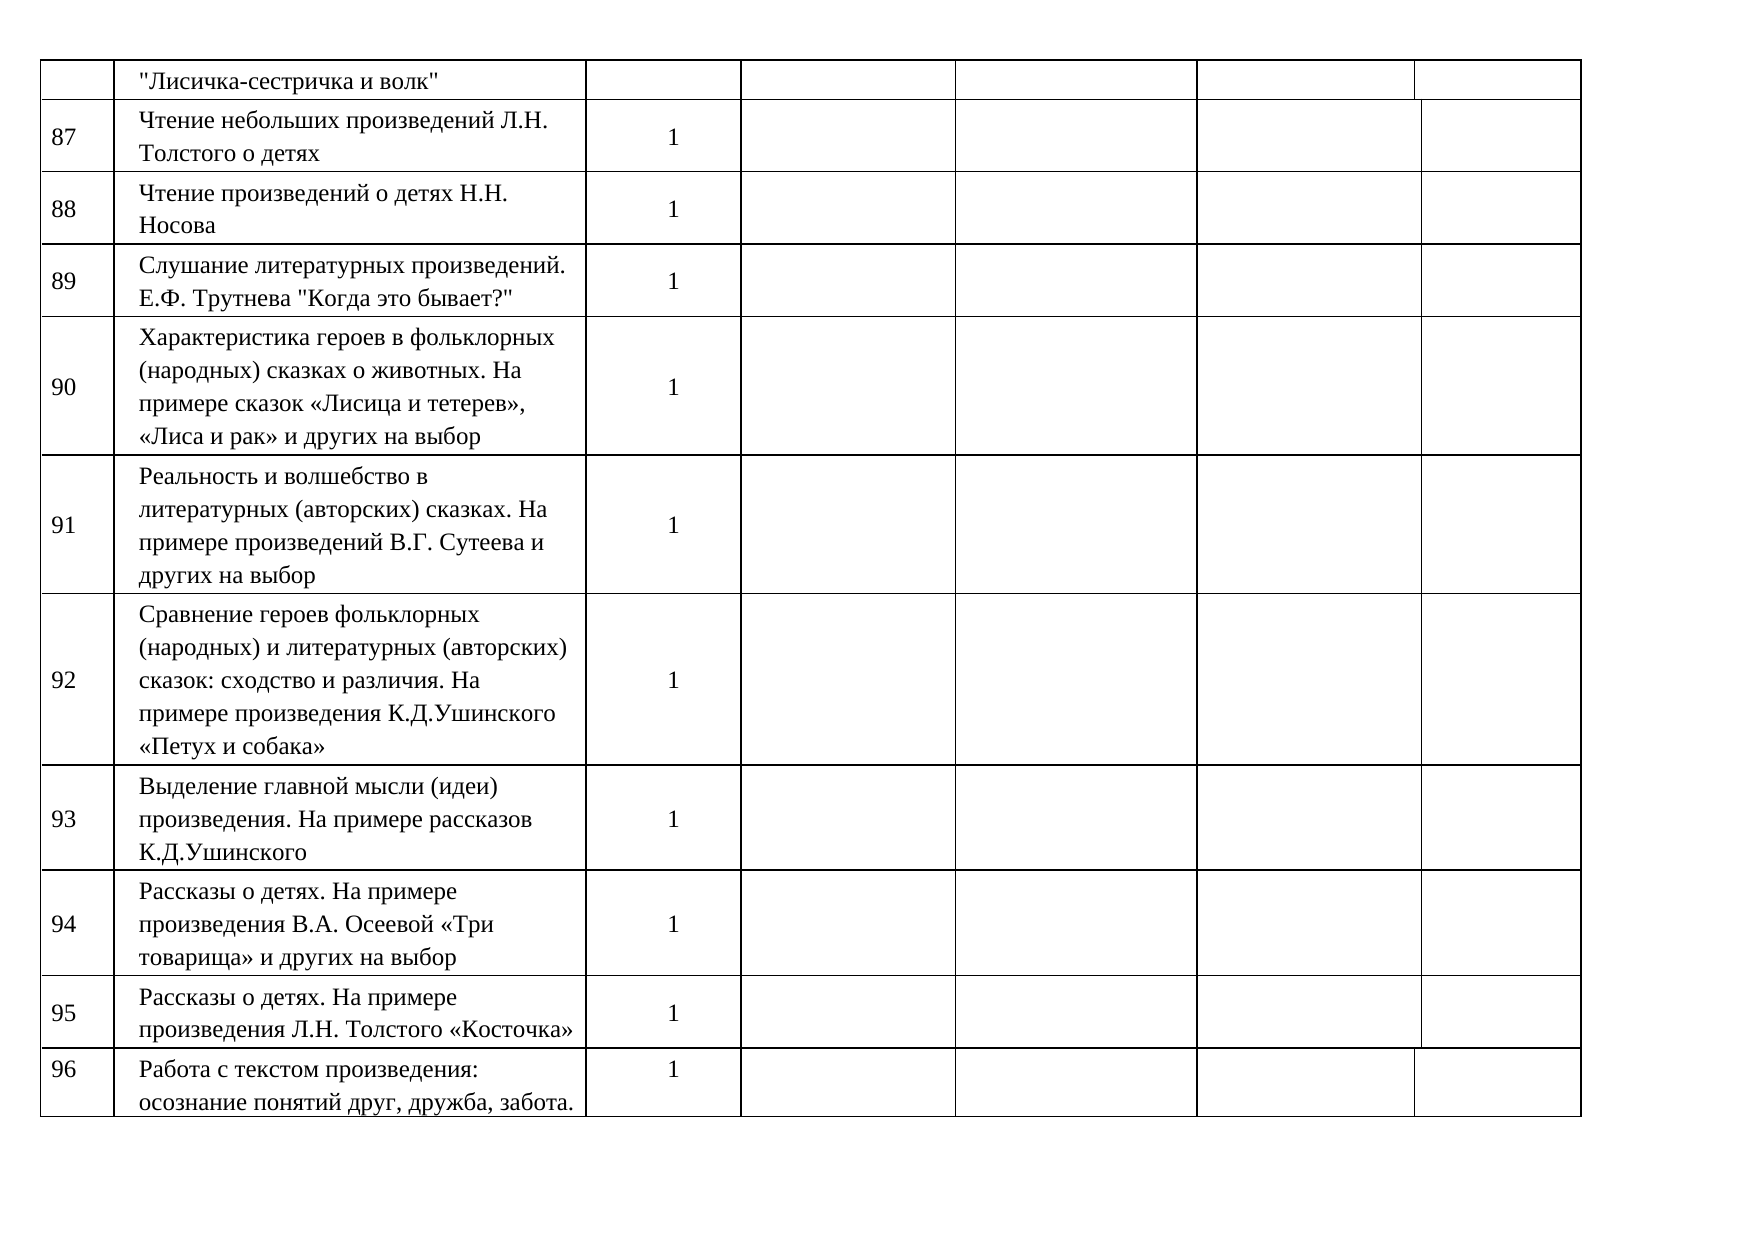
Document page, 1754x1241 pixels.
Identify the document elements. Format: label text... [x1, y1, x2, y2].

table_cell [1422, 976, 1580, 1047]
table_cell [1422, 172, 1580, 243]
table_cell [956, 317, 1196, 454]
table_cell 1 [587, 61, 740, 98]
table_cell [742, 976, 955, 1047]
table_cell 92 [41, 594, 113, 764]
table_cell 90 [41, 317, 113, 454]
table_cell 1 [587, 1049, 740, 1116]
table_cell [1415, 61, 1580, 98]
table_cell Рассказы о детях. На примере произведения Л.Н. Толстого «Косточка» [115, 976, 585, 1047]
table_cell [1422, 594, 1580, 764]
table_cell 94 [41, 870, 113, 975]
table_cell [1198, 1049, 1414, 1116]
table_cell Сравнение героев фольклорных (народных) и литературных (авторских) сказок: сходство и различия. На примере произведения К.Д.Ушинского «Петух и собака» [115, 594, 585, 764]
table_cell [742, 317, 955, 454]
table_cell [1198, 317, 1421, 454]
table_cell [956, 456, 1196, 592]
table_cell [1198, 976, 1421, 1047]
table_cell [956, 871, 1196, 975]
table_cell [742, 172, 955, 243]
table_cell Выделение главной мысли (идеи) произведения. На примере рассказов К.Д.Ушинского [115, 766, 585, 869]
table_cell [742, 766, 955, 869]
table_cell [1198, 245, 1421, 316]
table_cell [1198, 456, 1421, 592]
table_cell Рассказы о детях. На примере произведения В.А. Осеевой «Три товарища» и других на выбор [115, 871, 585, 975]
table_cell 87 [41, 100, 113, 171]
table_cell [956, 61, 1196, 98]
table_cell 1 [587, 172, 740, 243]
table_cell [115, 61, 585, 98]
table_cell [742, 871, 955, 975]
table_cell [742, 100, 955, 171]
table_cell [1198, 100, 1421, 171]
table_cell [1422, 766, 1580, 869]
table_cell [956, 245, 1196, 316]
table_cell [1422, 245, 1580, 316]
table_cell 93 [41, 765, 113, 869]
table_cell 95 [41, 976, 113, 1047]
table_cell [1422, 100, 1580, 171]
table_cell [1422, 456, 1580, 592]
table_cell Характеристика героев в фольклорных (народных) сказках о животных. На примере сказок «Лисица и тетерев», «Лиса и рак» и других на выбор [115, 317, 585, 454]
table_cell [956, 594, 1196, 764]
table_cell [742, 594, 955, 764]
table_cell [956, 976, 1196, 1047]
table_cell [956, 1049, 1196, 1116]
table_cell [742, 456, 955, 592]
table_cell [1415, 1049, 1580, 1116]
table_cell 1 [587, 871, 740, 975]
table_cell 91 [41, 455, 113, 592]
table_cell Слушание литературных произведений. Е.Ф. Трутнева "Когда это бывает?" [115, 245, 585, 316]
table_cell 1 [587, 594, 740, 764]
table_cell [742, 61, 955, 98]
table_cell [956, 100, 1196, 171]
table_cell [742, 245, 955, 316]
table_cell [1198, 172, 1421, 243]
table_cell [956, 766, 1196, 869]
table_cell 1 [587, 456, 740, 592]
table_cell [1198, 594, 1421, 764]
table_cell [1198, 61, 1414, 98]
table_cell 1 [587, 976, 740, 1047]
table_cell 86 [41, 61, 113, 98]
table_cell [956, 172, 1196, 243]
table_cell [742, 1049, 955, 1116]
table_cell [1422, 317, 1580, 454]
table_cell 1 [587, 100, 740, 171]
table_cell 96 [41, 1048, 113, 1116]
table_cell 1 [587, 766, 740, 869]
table_cell Чтение произведений о детях Н.Н. Носова [115, 172, 585, 243]
table_cell 88 [41, 172, 113, 243]
table_cell 89 [41, 244, 113, 316]
table_cell [1422, 871, 1580, 975]
table_cell 1 [587, 245, 740, 316]
table_cell [1198, 766, 1421, 869]
table_cell 1 [587, 317, 740, 454]
table_cell Чтение небольших произведений Л.Н. Толстого о детях [115, 100, 585, 171]
table_cell [1198, 871, 1421, 975]
table_cell Реальность и волшебство в литературных (авторских) сказках. На примере произведений В.Г. Сутеева и других на выбор [115, 456, 585, 592]
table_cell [115, 1049, 585, 1116]
